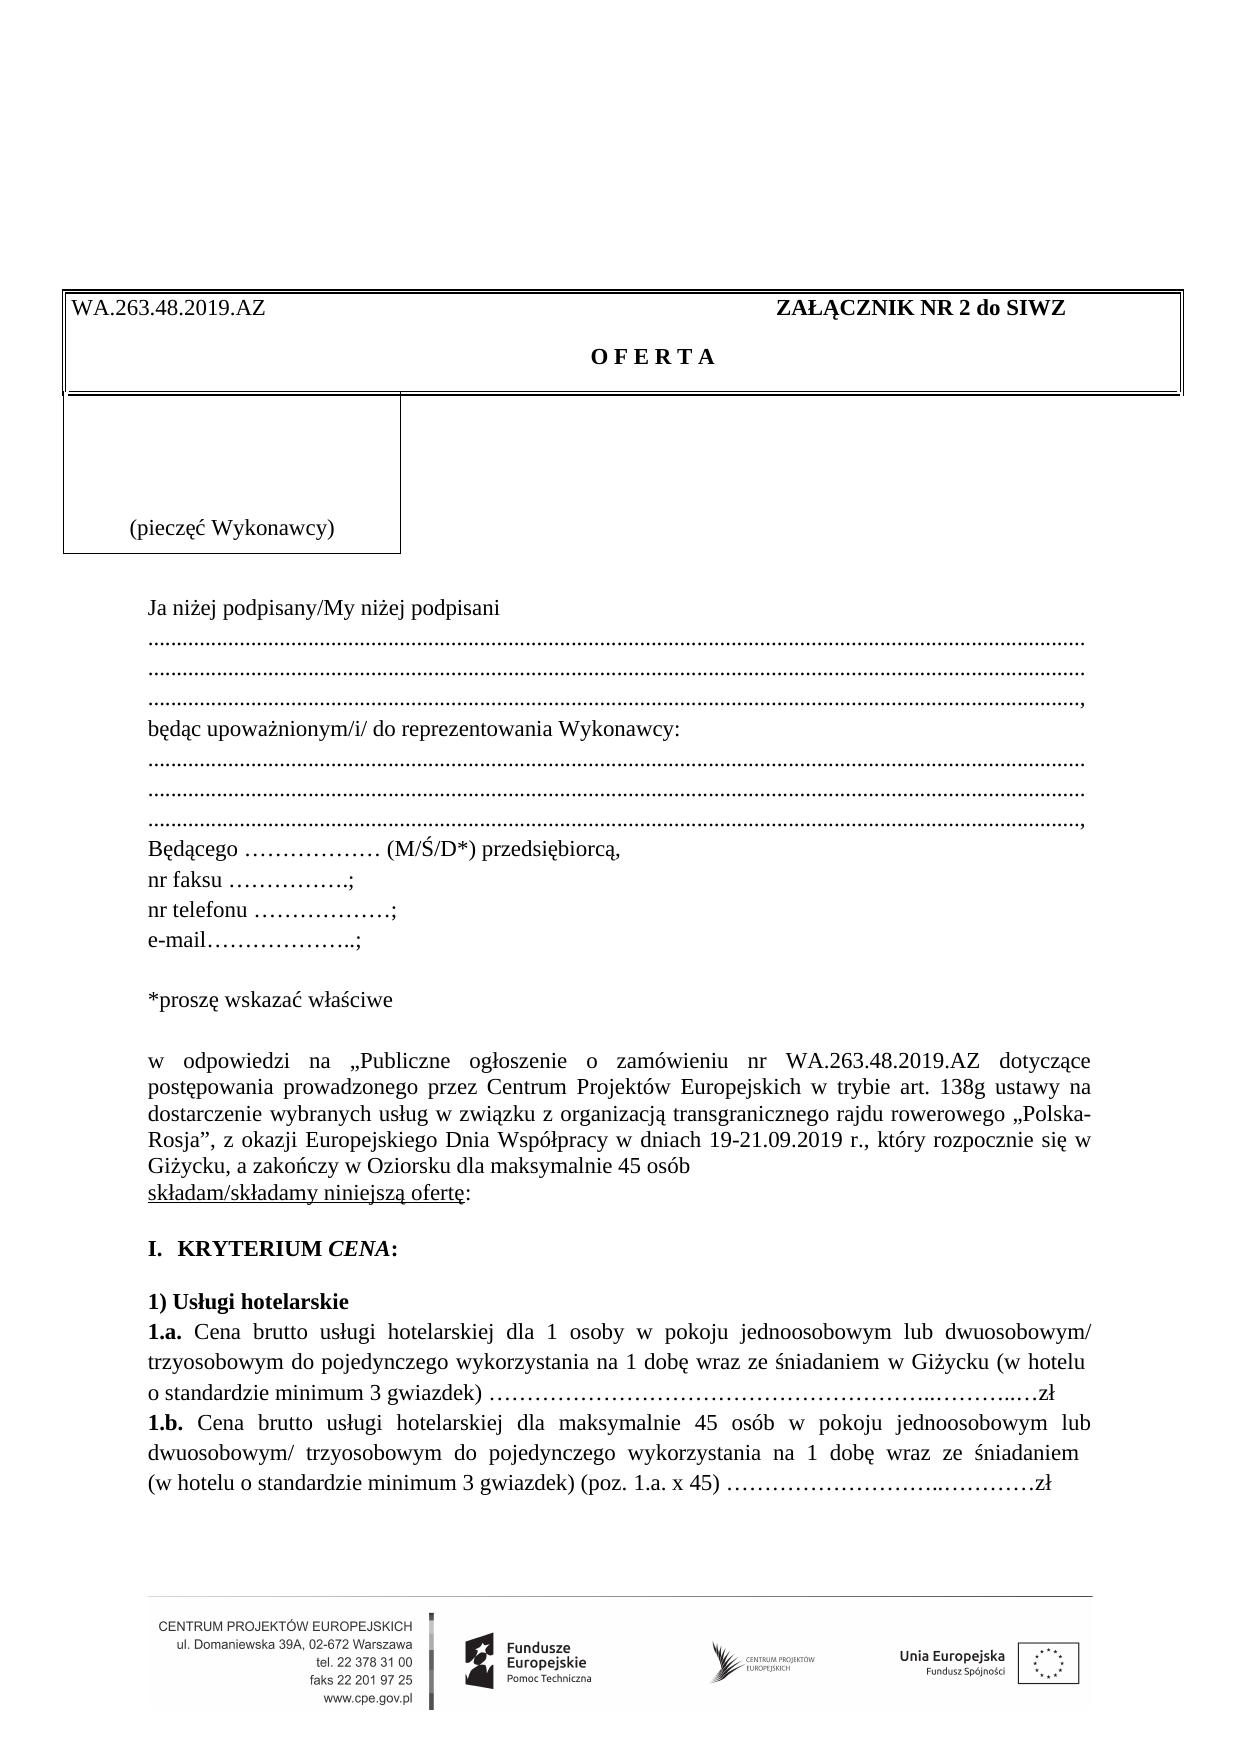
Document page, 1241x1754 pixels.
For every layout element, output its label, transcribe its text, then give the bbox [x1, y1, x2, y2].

text ..........................................................................................................................................................................................................................................................................................................................................................................................................................................................................................................., [148, 745, 1093, 832]
text będąc upoważnionym/i/ do reprezentowania Wykonawcy: [148, 715, 1093, 741]
table_cell (pieczęć Wykonawcy) [64, 391, 400, 553]
text Ja niżej podpisany/My niżej podpisani [148, 594, 1093, 620]
text ..........................................................................................................................................................................................................................................................................................................................................................................................................................................................................................................., [148, 624, 1093, 711]
text e-mail………………..; [148, 926, 1093, 952]
table_cell O F E R T A [66, 343, 1180, 391]
list KRYTERIUM CENA: [148, 1235, 1093, 1262]
text 1) Usługi hotelarskie [148, 1288, 1093, 1314]
text nr telefonu ………………; [148, 896, 1093, 922]
text składam/składamy niniejszą ofertę: [148, 1179, 1093, 1205]
text Będącego ……………… (M/Ś/D*) przedsiębiorcą, [148, 836, 1093, 862]
table_header WA.263.48.2019.AZ ZAŁĄCZNIK NR 2 do SIWZ [66, 294, 1180, 343]
text *proszę wskazać właściwe [148, 987, 1093, 1013]
text 1.b. Cena brutto usługi hotelarskiej dla maksymalnie 45 osób w pokoju jednoosobowym lub dwuosobowym/ trzyosobowym do pojedynczego wykorzystania na 1 dobę wraz ze śniadaniem (w hotelu o standardzie minimum 3 gwiazdek) (poz. 1.a. x 45) ………………………..…………zł [148, 1409, 1093, 1496]
text nr faksu …………….; [148, 866, 1093, 892]
text 1.a. Cena brutto usługi hotelarskiej dla 1 osoby w pokoju jednoosobowym lub dwuosobowym/ trzyosobowym do pojedynczego wykorzystania na 1 dobę wraz ze śniadaniem w Giżycku (w hotelu o standardzie minimum 3 gwiazdek) …………………………………………………..………..…zł [148, 1318, 1093, 1405]
picture [147, 1596, 1093, 1710]
text w odpowiedzi na „Publiczne ogłoszenie o zamówieniu nr WA.263.48.2019.AZ dotyczące postępowania prowadzonego przez Centrum Projektów Europejskich w trybie art. 138g ustawy na dostarczenie wybranych usług w związku z organizacją transgranicznego rajdu rowerowego „Polska-Rosja”, z okazji Europejskiego Dnia Współpracy w dniach 19-21.09.2019 r., który rozpocznie się w Giżycku, a zakończy w Oziorsku dla maksymalnie 45 osób [148, 1047, 1093, 1179]
